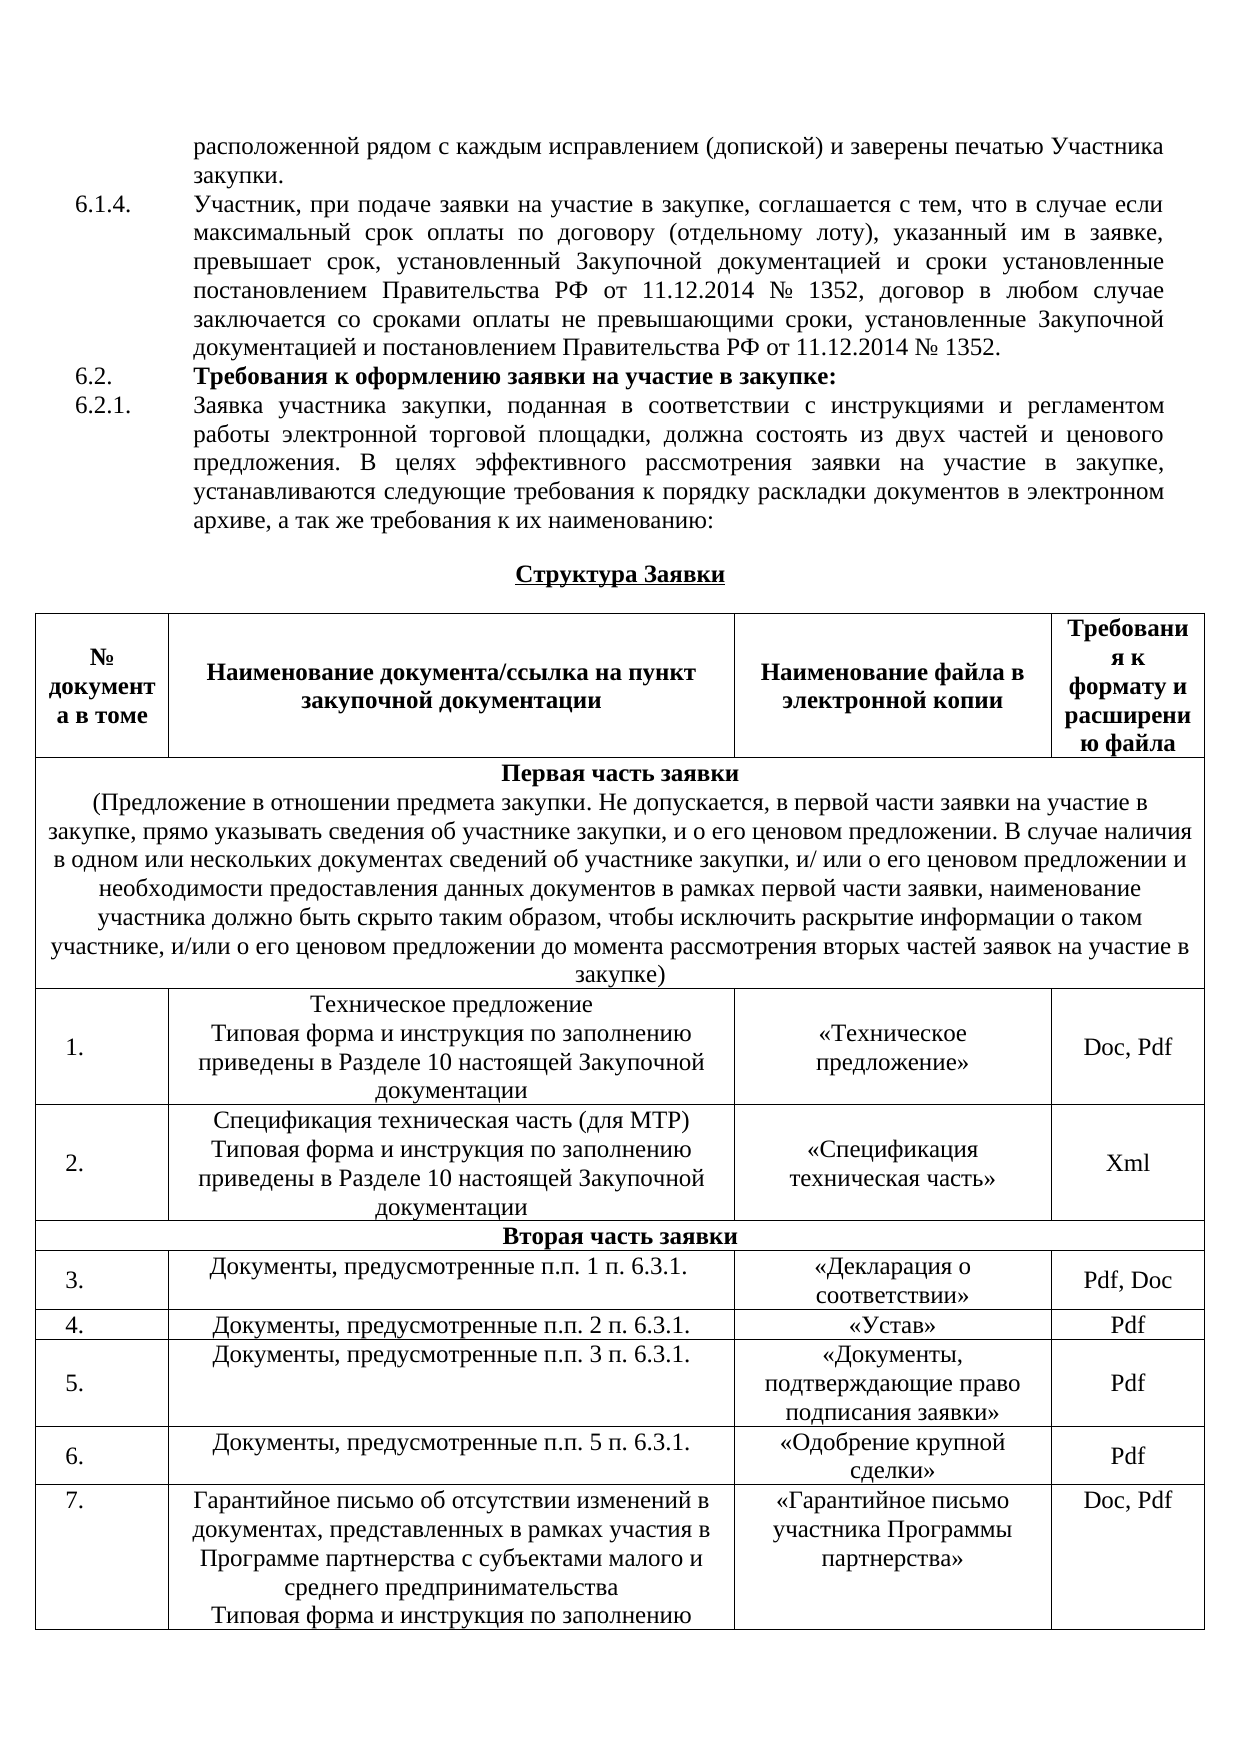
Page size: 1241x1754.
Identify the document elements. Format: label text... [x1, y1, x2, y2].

table_cell Первая часть заявки (Предложение в отношении предмета закупки. Не допускается, в первой части заявки на участие в закупке, прямо указывать сведения об участнике закупки, и о его ценовом предложении. В случае наличия в одном или нескольких документах сведений об участнике закупки, и/ или о его ценовом предложении и необходимости предоставления данных документов в рамках первой части заявки, наименование участника должно быть скрыто таким образом, чтобы исключить раскрытие информации о таком участнике, и/или о его ценовом предложении до момента рассмотрения вторых частей заявок на участие в закупке) [36, 758, 1204, 988]
table_cell Doc, Pdf [1052, 1485, 1204, 1629]
table_header № документа в томе [36, 614, 168, 757]
list Участник, при подаче заявки на участие в закупке, соглашается с тем, что в случае если максимальный срок оплаты по договору (отдельному лоту), указанный им в заявке, превышает срок, установленный Закупочной документацией и сроки установленные постановлением Правительства РФ от 11.12.2014 № 1352, договор в любом случае заключается со сроками оплаты не превышающими сроки, установленные Закупочной документацией и постановлением Правительства РФ от 11.12.2014 № 1352. [75, 189, 1165, 361]
table_cell Документы, предусмотренные п.п. 1 п. 6.3.1. [169, 1251, 734, 1309]
table_cell [36, 989, 168, 1104]
table_cell Doc, Pdf [1052, 989, 1204, 1104]
table_cell «Спецификация техническая часть» [735, 1105, 1051, 1220]
table_cell Pdf [1052, 1310, 1204, 1338]
table_cell «Одобрение крупной сделки» [735, 1427, 1051, 1484]
list Структура Заявки [75, 559, 1165, 587]
table_cell Техническое предложение Типовая форма и инструкция по заполнению приведены в Разделе 10 настоящей Закупочной документации [169, 989, 734, 1104]
table_cell Документы, предусмотренные п.п. 2 п. 6.3.1. [169, 1310, 734, 1338]
table_cell «Документы, подтверждающие право подписания заявки» [735, 1340, 1051, 1426]
table_cell Pdf, Doc [1052, 1251, 1204, 1309]
list Требования к оформлению заявки на участие в закупке: [75, 361, 1165, 390]
table_cell Вторая часть заявки [36, 1221, 1204, 1250]
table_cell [169, 1485, 734, 1629]
list Заявка участника закупки, поданная в соответствии с инструкциями и регламентом работы электронной торговой площадки, должна состоять из двух частей и ценового предложения. В целях эффективного рассмотрения заявки на участие в закупке, устанавливаются следующие требования к порядку раскладки документов в электронном архиве, а так же требования к их наименованию: [75, 390, 1165, 534]
table_cell [36, 1427, 168, 1484]
table_cell Pdf [1052, 1340, 1204, 1426]
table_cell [735, 1485, 1051, 1629]
table_cell Документы, предусмотренные п.п. 5 п. 6.3.1. [169, 1427, 734, 1484]
table_cell Спецификация техническая часть (для МТР) Типовая форма и инструкция по заполнению приведены в Разделе 10 настоящей Закупочной документации [169, 1105, 734, 1220]
table_cell [36, 1310, 168, 1338]
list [75, 131, 1165, 189]
table_cell [36, 1485, 168, 1629]
table_header Наименование файла в электронной копии [735, 614, 1051, 757]
table_cell Pdf [1052, 1427, 1204, 1484]
table_header Наименование документа/ссылка на пункт закупочной документации [169, 614, 734, 757]
table_cell [36, 1105, 168, 1220]
table_header Требования к формату и расширению файла [1052, 614, 1204, 757]
table_cell Xml [1052, 1105, 1204, 1220]
table_cell «Техническое предложение» [735, 989, 1051, 1104]
table_cell Документы, предусмотренные п.п. 3 п. 6.3.1. [169, 1340, 734, 1426]
table_cell «Декларация о соответствии» [735, 1251, 1051, 1309]
table_cell [36, 1340, 168, 1426]
table_cell «Устав» [735, 1310, 1051, 1338]
table_cell [36, 1251, 168, 1309]
